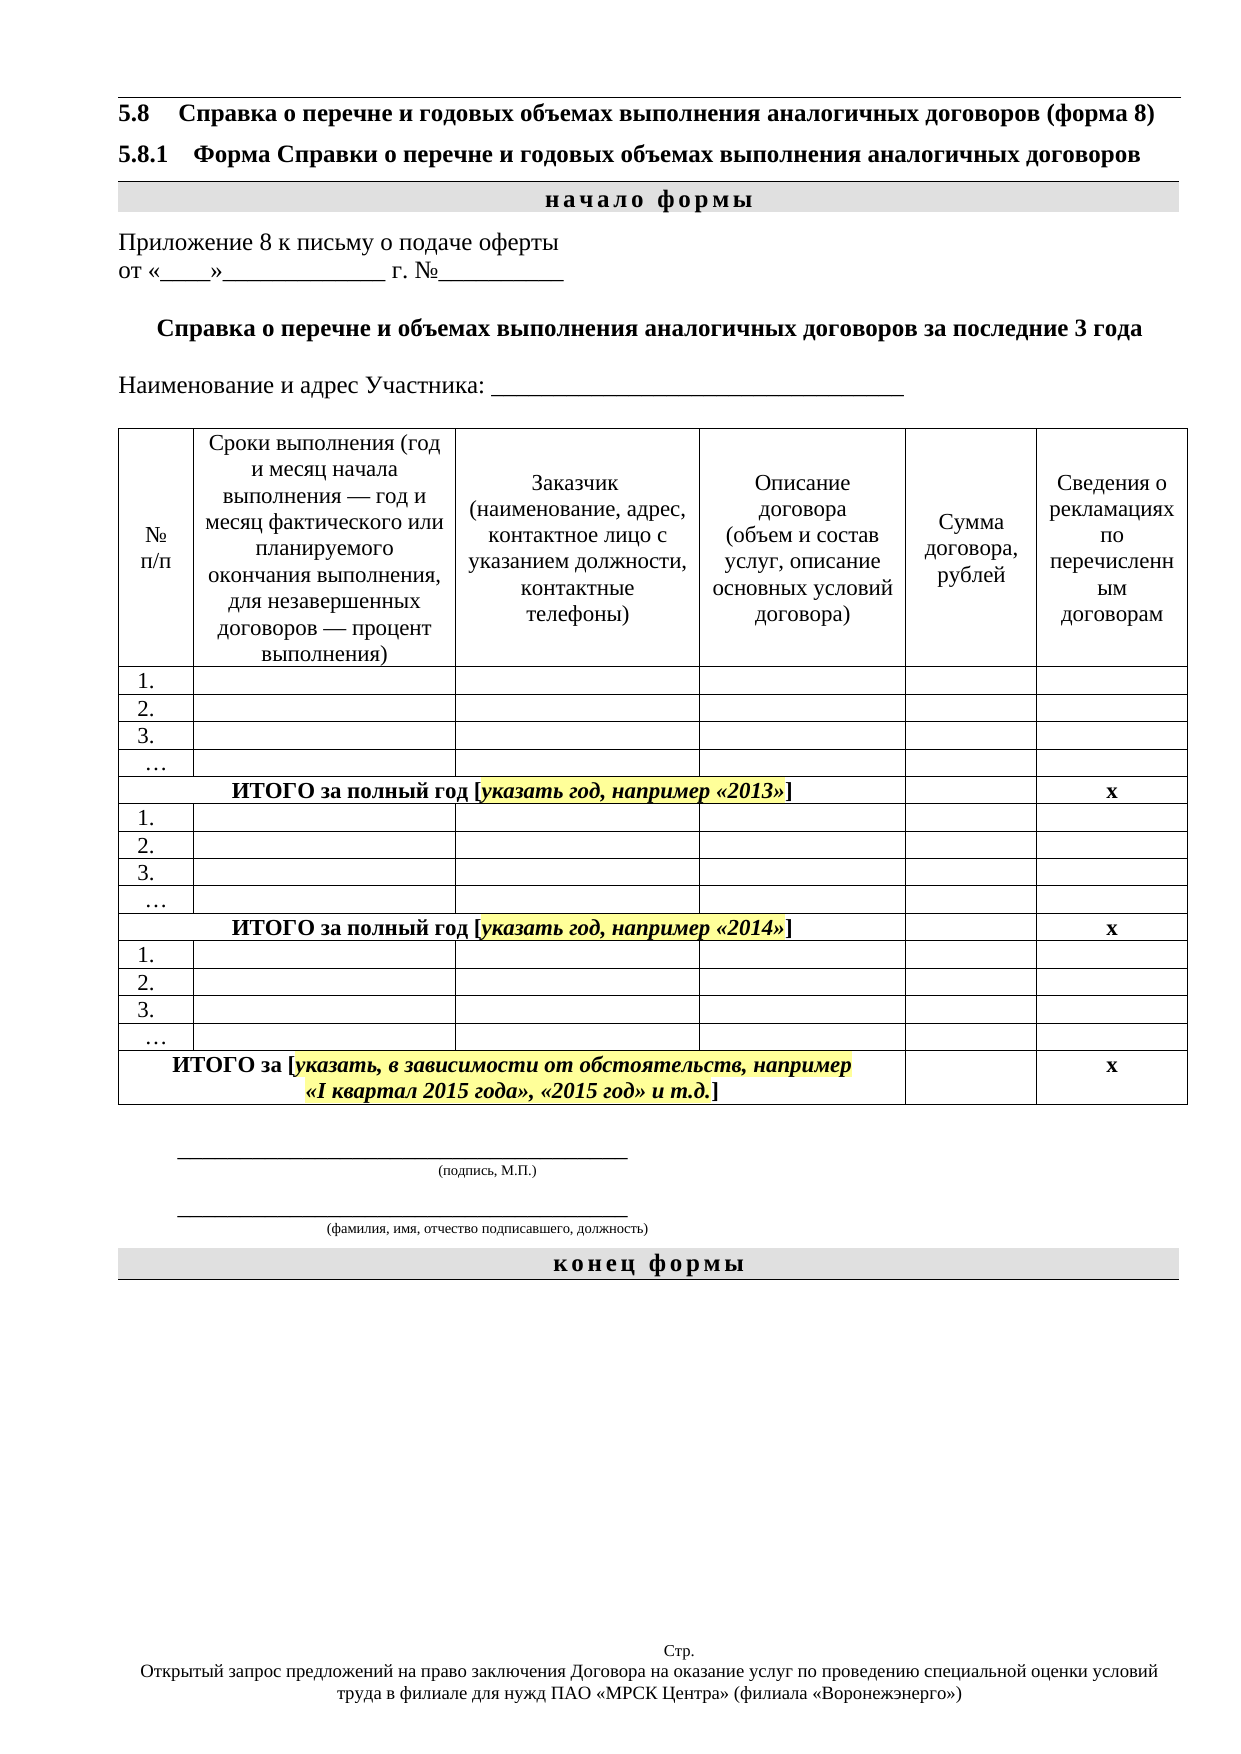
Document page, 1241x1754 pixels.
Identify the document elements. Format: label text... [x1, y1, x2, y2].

text конец формы [118, 1248, 1179, 1279]
table_cell [194, 722, 455, 748]
table_cell [700, 832, 905, 858]
table_cell [1037, 804, 1187, 831]
table_cell ИТОГО за полный год [указать год, например «2013»] [119, 777, 481, 803]
table_cell [700, 667, 905, 694]
table_cell [194, 969, 455, 995]
table_cell [456, 886, 699, 913]
table_cell [700, 695, 905, 721]
table_cell [456, 722, 699, 748]
table_cell [1037, 750, 1187, 776]
table_cell [119, 667, 193, 694]
text Справка о перечне и объемах выполнения аналогичных договоров за последние 3 года [118, 313, 1181, 342]
table_cell [194, 996, 455, 1022]
table_header Описание договора (объем и состав услуг, описание основных условий договора) [700, 429, 905, 666]
table_cell [700, 750, 905, 776]
table_cell [700, 804, 905, 831]
table_cell [906, 667, 1036, 694]
table_cell [194, 804, 455, 831]
table_cell [456, 750, 699, 776]
table_cell [906, 886, 1036, 913]
text ____________________________________ [118, 1133, 1181, 1162]
table_cell … [119, 886, 193, 913]
table_cell [906, 914, 1036, 940]
table_cell [456, 1024, 699, 1050]
table_cell [119, 969, 193, 995]
table_cell [1037, 941, 1187, 968]
table_cell х [1037, 914, 1187, 940]
table_header Сумма договора, рублей [906, 429, 1036, 666]
table_cell ИТОГО за полный год [указать год, например «2013»] [785, 777, 905, 803]
table_cell [1037, 832, 1187, 858]
table_cell ИТОГО за [указать, в зависимости от обстоятельств, например «I квартал 2015 года», «2015 год» и т.д.] [119, 1051, 305, 1103]
table_cell [194, 859, 455, 885]
table_cell [1037, 695, 1187, 721]
text (фамилия, имя, отчество подписавшего, должность) [118, 1219, 797, 1248]
table_cell [906, 832, 1036, 858]
table_cell [906, 695, 1036, 721]
text начало формы [118, 182, 1179, 212]
table_cell [700, 1024, 905, 1050]
table_cell [906, 996, 1036, 1022]
subtitle Форма Справки о перечне и годовых объемах выполнения аналогичных договоров [118, 139, 1181, 168]
table_cell [194, 886, 455, 913]
table_cell … [119, 1024, 193, 1050]
table_cell [906, 859, 1036, 885]
table_header Сроки выполнения (год и месяц начала выполнения — год и месяц фактического или планируемого окончания выполнения, для незавершенных договоров — процент выполнения) [194, 429, 455, 666]
table_cell [1037, 859, 1187, 885]
table_cell [456, 804, 699, 831]
table_cell [119, 695, 193, 721]
table_cell [194, 832, 455, 858]
table_cell [906, 750, 1036, 776]
table_cell [194, 941, 455, 968]
table_header Сведения о рекламациях по перечисленным договорам [1037, 429, 1187, 666]
table_cell [194, 750, 455, 776]
table_cell [906, 1051, 1036, 1103]
table_cell [119, 996, 193, 1022]
text (подпись, М.П.) [118, 1162, 797, 1191]
table_cell ИТОГО за полный год [указать год, например «2014»] [785, 914, 905, 940]
table_cell [906, 969, 1036, 995]
table_cell [700, 969, 905, 995]
table_cell [456, 996, 699, 1022]
table_cell [906, 722, 1036, 748]
table_cell х [1037, 1051, 1187, 1103]
table_header Заказчик (наименование, адрес, контактное лицо с указанием должности, контактные телефоны) [456, 429, 699, 666]
table_cell [119, 832, 193, 858]
table_cell [700, 722, 905, 748]
table_cell ИТОГО за [указать, в зависимости от обстоятельств, например «I квартал 2015 года», «2015 год» и т.д.] [711, 1051, 905, 1103]
table_header № п/п [119, 429, 193, 666]
table_cell [119, 804, 193, 831]
subtitle Справка о перечне и годовых объемах выполнения аналогичных договоров (форма 8) [118, 98, 1181, 127]
table_cell [194, 695, 455, 721]
table_cell [1037, 886, 1187, 913]
table_cell [456, 695, 699, 721]
table_cell [1037, 722, 1187, 748]
text ____________________________________ [118, 1191, 1181, 1219]
table_cell [119, 859, 193, 885]
table_cell [1037, 969, 1187, 995]
table_cell [456, 832, 699, 858]
table_cell [456, 941, 699, 968]
table_cell ИТОГО за полный год [указать год, например «2014»] [119, 914, 481, 940]
table_cell [456, 969, 699, 995]
table_cell [700, 886, 905, 913]
table_cell [456, 859, 699, 885]
table_cell [1037, 667, 1187, 694]
table_cell [700, 941, 905, 968]
table_cell [119, 941, 193, 968]
table_cell [906, 804, 1036, 831]
table_cell … [119, 750, 193, 776]
table_cell [906, 941, 1036, 968]
table_cell [700, 859, 905, 885]
table_cell х [1037, 777, 1187, 803]
table_cell [1037, 996, 1187, 1022]
table_cell [906, 777, 1036, 803]
table_cell [1037, 1024, 1187, 1050]
table_cell [906, 1024, 1036, 1050]
table_cell [194, 667, 455, 694]
table_cell [456, 667, 699, 694]
text Приложение 8 к письму о подаче оферты от «____»_____________ г. №__________ [118, 227, 1181, 284]
table_cell [194, 1024, 455, 1050]
table_cell [700, 996, 905, 1022]
table_cell [119, 722, 193, 748]
text Наименование и адрес Участника: _________________________________ [118, 371, 1181, 399]
